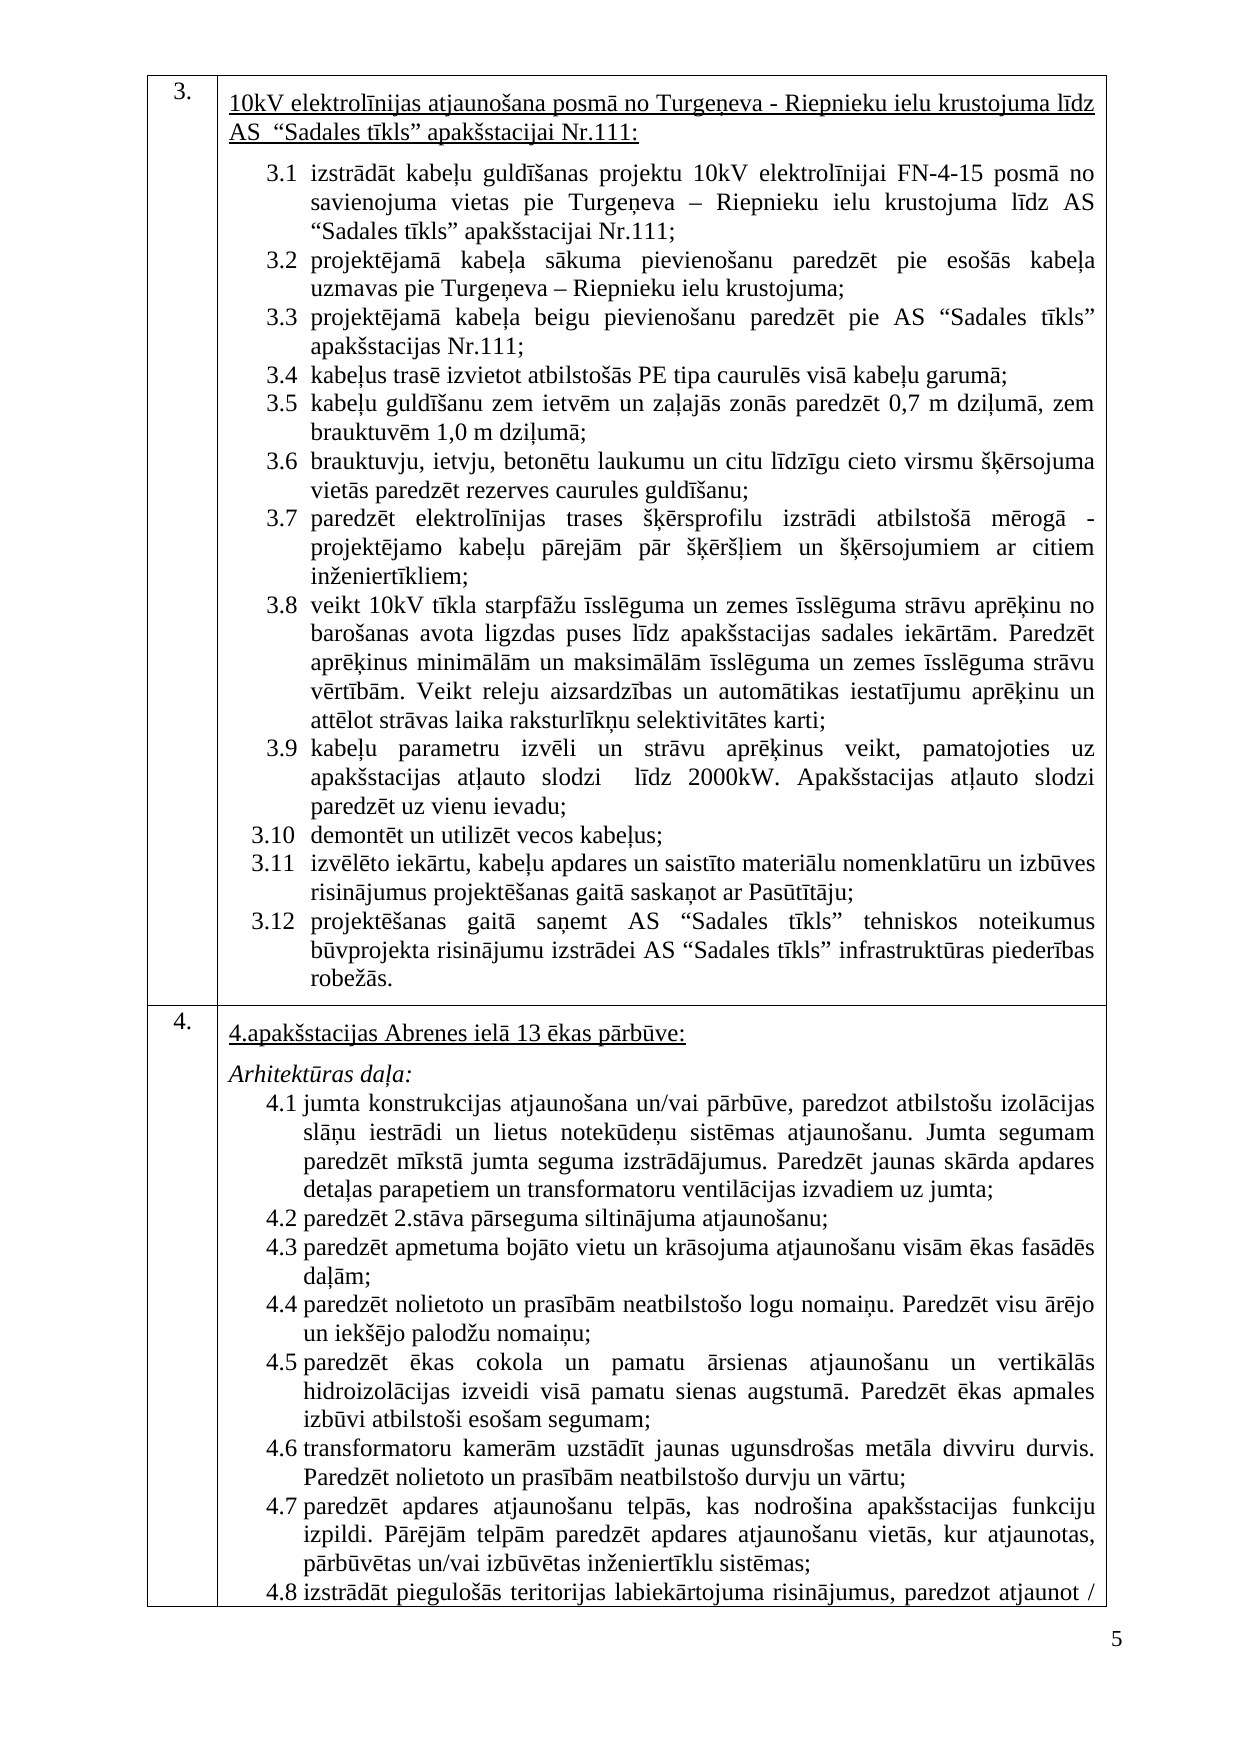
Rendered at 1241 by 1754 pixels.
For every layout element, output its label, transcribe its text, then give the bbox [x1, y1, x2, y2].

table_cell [218, 1006, 1106, 1606]
table_cell 3. [148, 76, 217, 1005]
table_cell 10kV elektrolīnijas atjaunošana posmā no Turgeņeva - Riepnieku ielu krustojuma līdz AS “Sadales tīkls” apakšstacijai Nr.111: izstrādāt kabeļu guldīšanas projektu 10kV elektrolīnijai FN-4-15 posmā no savienojuma vietas pie Turgeņeva – Riepnieku ielu krustojuma līdz AS “Sadales tīkls” apakšstacijai Nr.111; projektējamā kabeļa sākuma pievienošanu paredzēt pie esošās kabeļa uzmavas pie Turgeņeva – Riepnieku ielu krustojuma; projektējamā kabeļa beigu pievienošanu paredzēt pie AS “Sadales tīkls” apakšstacijas Nr.111; kabeļus trasē izvietot atbilstošās PE tipa caurulēs visā kabeļu garumā; kabeļu guldīšanu zem ietvēm un zaļajās zonās paredzēt 0,7 m dziļumā, zem brauktuvēm 1,0 m dziļumā; brauktuvju, ietvju, betonētu laukumu un citu līdzīgu cieto virsmu šķērsojuma vietās paredzēt rezerves caurules guldīšanu; paredzēt elektrolīnijas trases šķērsprofilu izstrādi atbilstošā mērogā - projektējamo kabeļu pārejām pār šķēršļiem un šķērsojumiem ar citiem inženiertīkliem; veikt 10kV tīkla starpfāžu īsslēguma un zemes īsslēguma strāvu aprēķinu no barošanas avota ligzdas puses līdz apakšstacijas sadales iekārtām. Paredzēt aprēķinus minimālām un maksimālām īsslēguma un zemes īsslēguma strāvu vērtībām. Veikt releju aizsardzības un automātikas iestatījumu aprēķinu un attēlot strāvas laika raksturlīkņu selektivitātes karti; kabeļu parametru izvēli un strāvu aprēķinus veikt, pamatojoties uz apakšstacijas atļauto slodzi līdz 2000kW. Apakšstacijas atļauto slodzi paredzēt uz vienu ievadu; demontēt un utilizēt vecos kabeļus; izvēlēto iekārtu, kabeļu apdares un saistīto materiālu nomenklatūru un izbūves risinājumus projektēšanas gaitā saskaņot ar Pasūtītāju; projektēšanas gaitā saņemt AS “Sadales tīkls” tehniskos noteikumus būvprojekta risinājumu izstrādei AS “Sadales tīkls” infrastruktūras piederības robežās. [218, 76, 1106, 1005]
table_cell 4. [148, 1006, 217, 1606]
